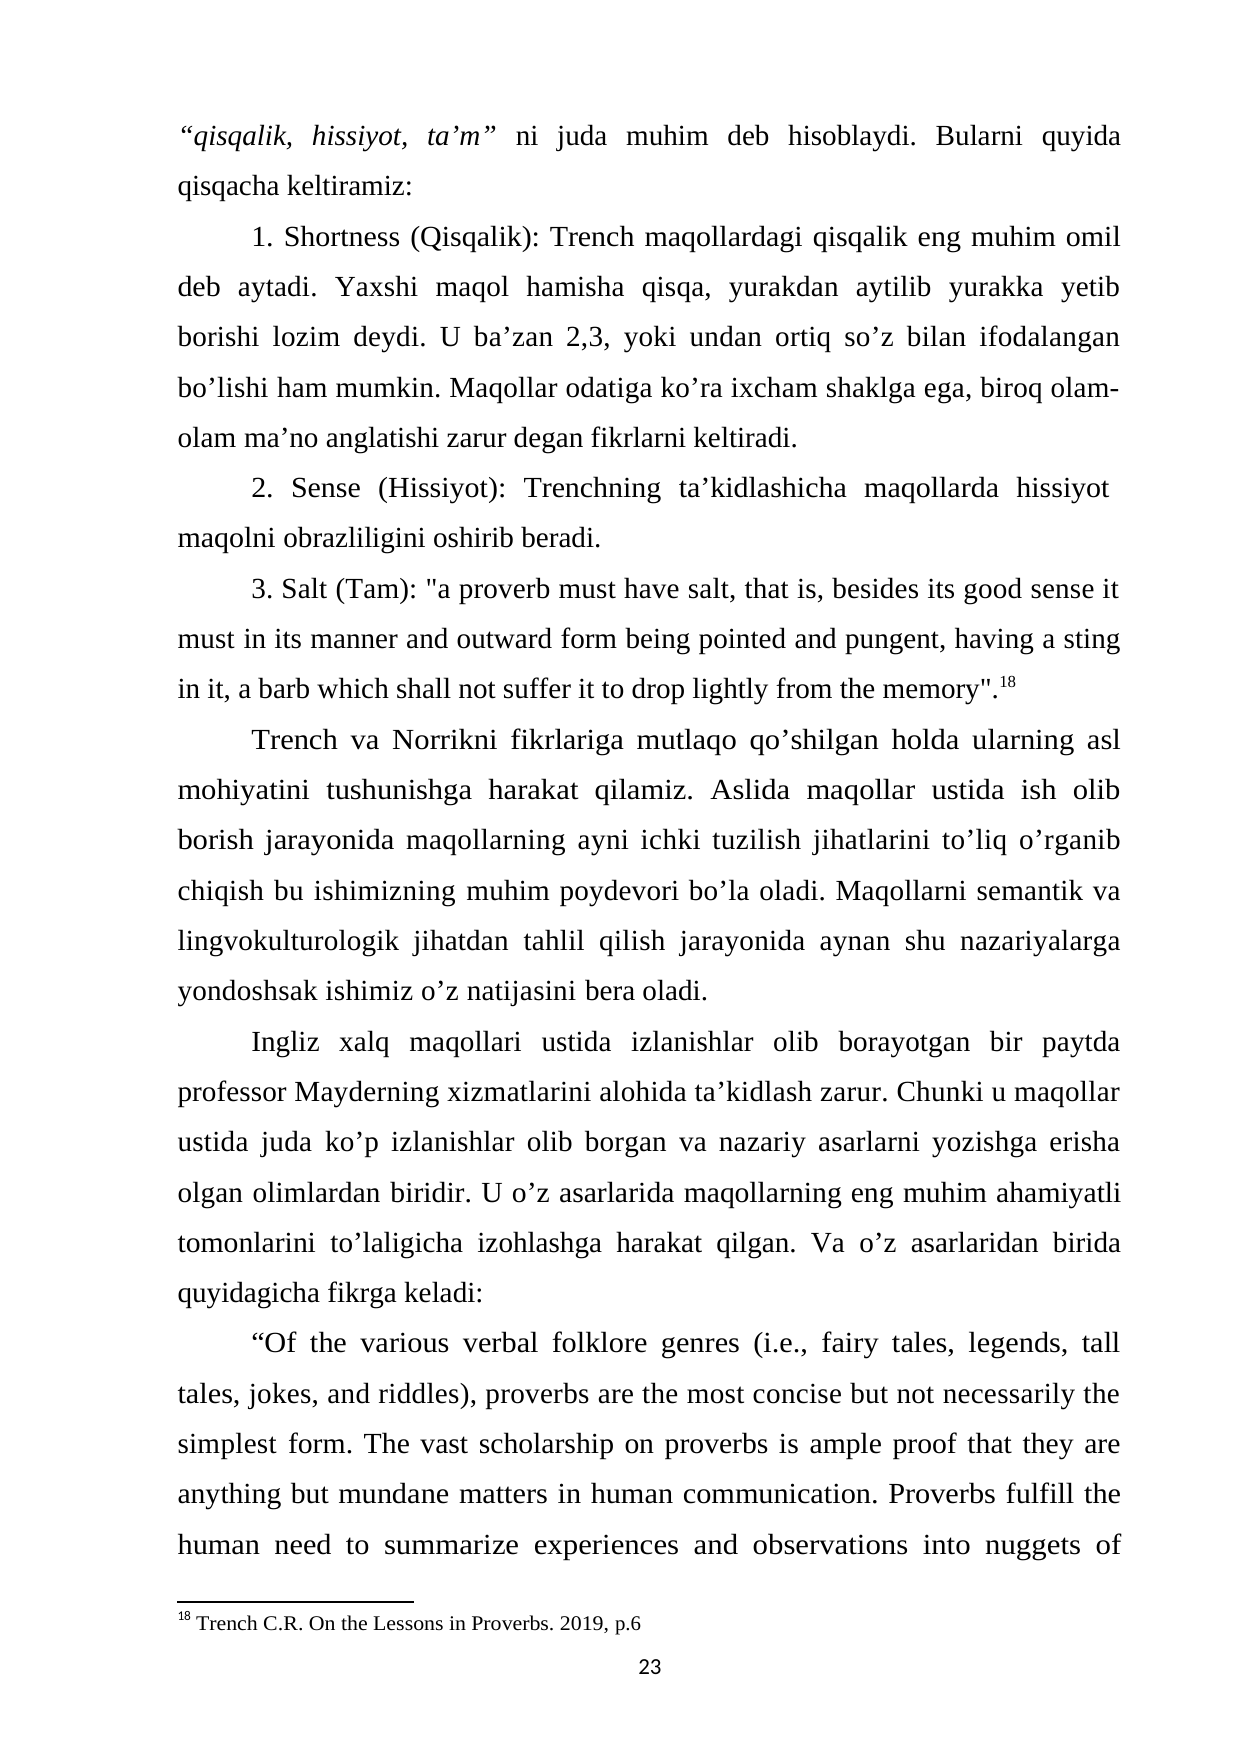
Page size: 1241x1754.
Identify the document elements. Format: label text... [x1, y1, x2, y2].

text 1. Shortness (Qisqalik): Trench maqollardagi qisqalik eng muhim omil deb aytadi. Yaxshi maqol hamisha qisqa, yurakdan aytilib yurakka yetib borishi lozim deydi. U ba’zan 2,3, yoki undan ortiq so’z bilan ifodalangan bo’lishi ham mumkin. Maqollar odatiga ko’ra ixcham shaklga ega, biroq olam-olam ma’no anglatishi zarur degan fikrlarni keltiradi. [177, 219, 1122, 453]
text 3. Salt (Tam): "a proverb must have salt, that is, besides its good sense it must in its manner and outward form being pointed and pungent, having a sting in it, a barb which shall not suffer it to drop lightly from the memory". [177, 571, 1122, 705]
text Ingliz xalq maqollari ustida izlanishlar olib borayotgan bir paytda professor Mayderning xizmatlarini alohida ta’kidlash zarur. Chunki u maqollar ustida juda ko’p izlanishlar olib borgan va nazariy asarlarni yozishga erisha olgan olimlardan biridir. U o’z asarlarida maqollarning eng muhim ahamiyatli tomonlarini to’laligicha izohlashga harakat qilgan. Va o’z asarlaridan birida quyidagicha fikrga keladi: [177, 1024, 1122, 1309]
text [177, 1326, 1122, 1560]
text Trench va Norrikni fikrlariga mutlaqo qo’shilgan holda ularning asl mohiyatini tushunishga harakat qilamiz. Aslida maqollar ustida ish olib borish jarayonida maqollarning ayni ichki tuzilish jihatlarini to’liq o’rganib chiqish bu ishimizning muhim poydevori bo’la oladi. Maqollarni semantik va lingvokulturologik jihatdan tahlil qilish jarayonida aynan shu nazariyalarga yondoshsak ishimiz o’z natijasini bera oladi. [177, 722, 1122, 1007]
text 2. Sense (Hissiyot): Trenchning ta’kidlashicha maqollarda hissiyot maqolni obrazliligini oshirib beradi. [177, 470, 1110, 554]
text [177, 118, 1122, 202]
